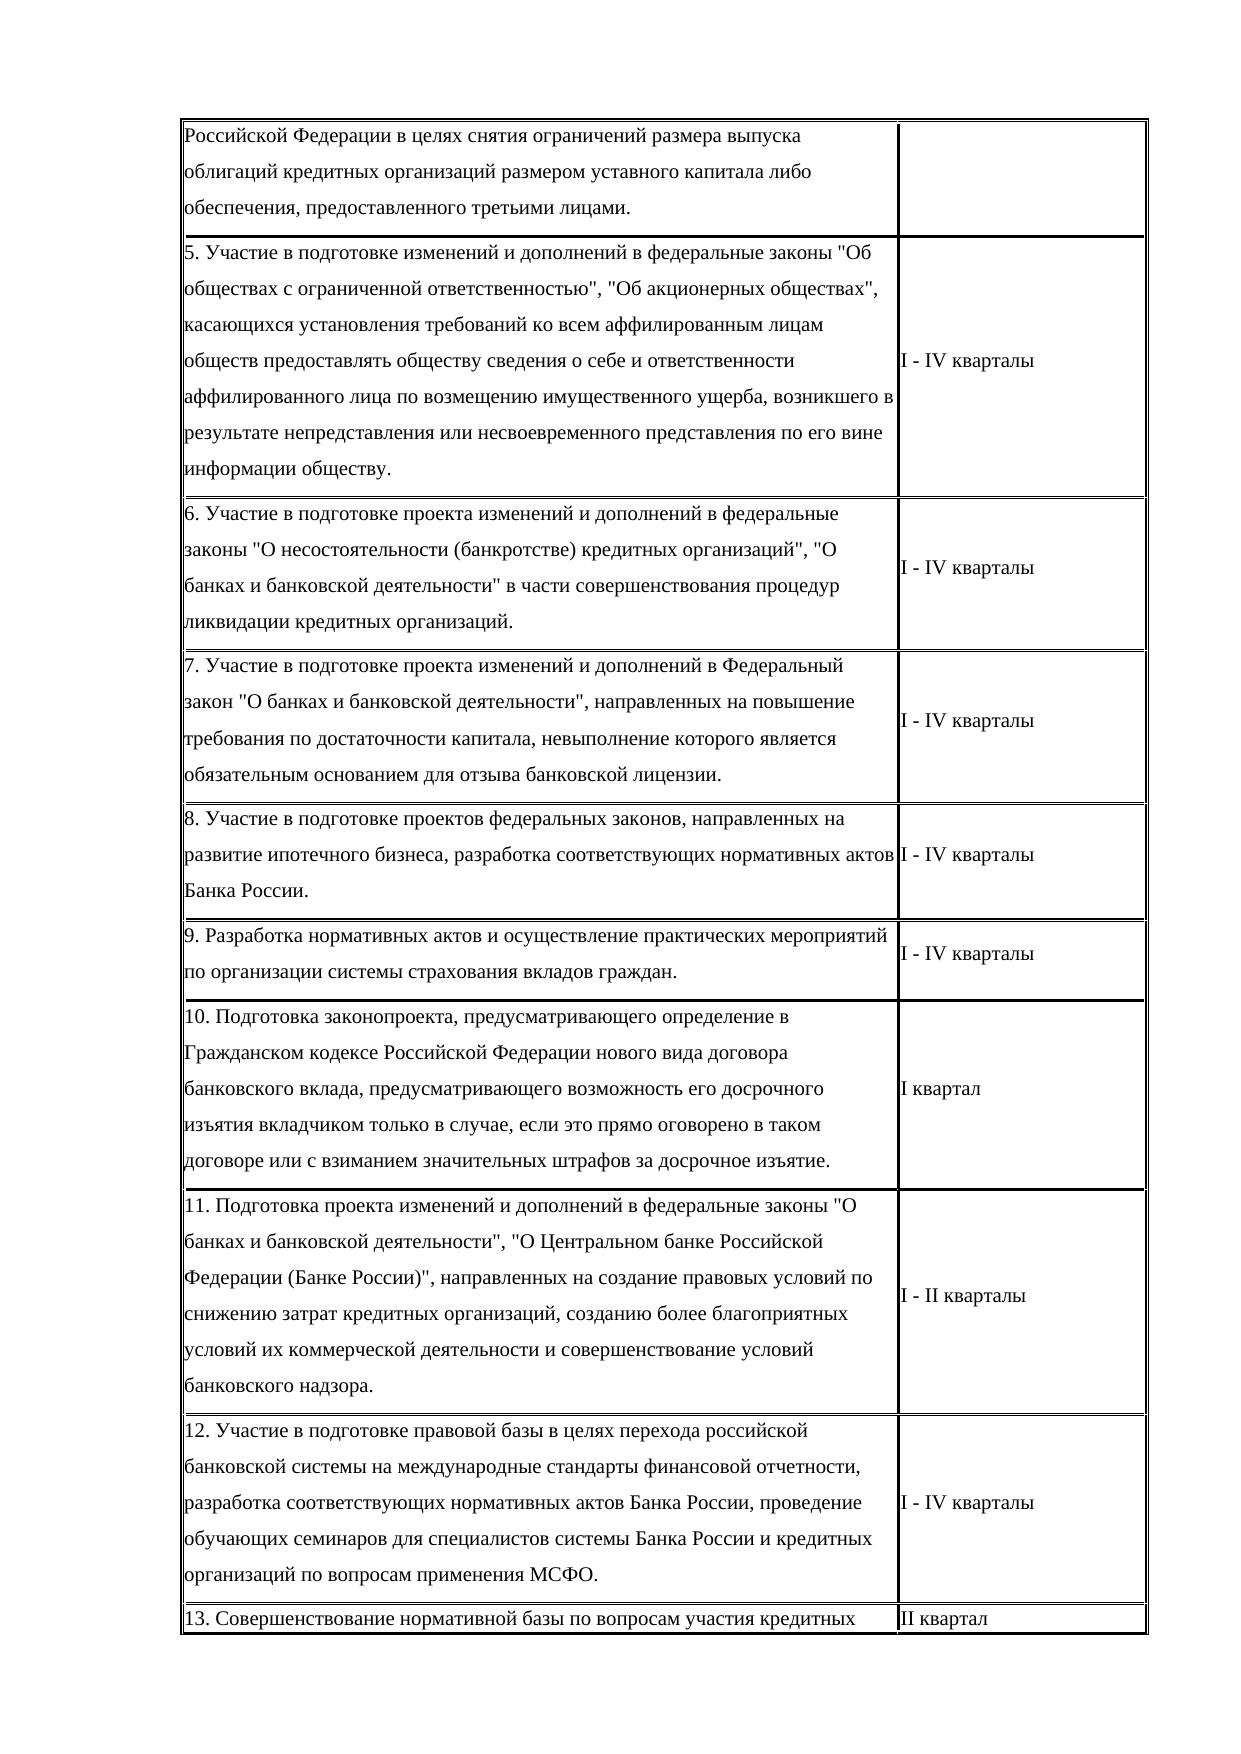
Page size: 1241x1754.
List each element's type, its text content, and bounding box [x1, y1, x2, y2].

table_cell I квартал [900, 999, 1145, 1188]
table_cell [182, 1602, 898, 1632]
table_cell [184, 120, 898, 235]
table_cell 10. Подготовка законопроекта, предусматривающего определение в Гражданском кодексе Российской Федерации нового вида договора банковского вклада, предусматривающего возможность его досрочного изъятия вкладчиком только в случае, если это прямо оговорено в таком договоре или с взиманием значительных штрафов за досрочное изъятие. [184, 999, 897, 1188]
table_cell 9. Разработка нормативных актов и осуществление практических мероприятий по организации системы страхования вкладов граждан. [184, 918, 897, 999]
table_cell I - IV кварталы [898, 122, 1145, 235]
table_cell 7. Участие в подготовке проекта изменений и дополнений в Федеральный закон "О банках и банковской деятельности", направленных на повышение требования по достаточности капитала, невыполнение которого является обязательным основанием для отзыва банковской лицензии. [182, 649, 898, 801]
table_cell I - II кварталы [900, 1188, 1147, 1413]
table_cell 12. Участие в подготовке правовой базы в целях перехода российской банковской системы на международные стандарты финансовой отчетности, разработка соответствующих нормативных актов Банка России, проведение обучающих семинаров для специалистов системы Банка России и кредитных организаций по вопросам применения МСФО. [182, 1413, 898, 1602]
table_cell 11. Подготовка проекта изменений и дополнений в федеральные законы "О банках и банковской деятельности", "О Центральном банке Российской Федерации (Банке России)", направленных на создание правовых условий по снижению затрат кредитных организаций, созданию более благоприятных условий их коммерческой деятельности и совершенствование условий банковского надзора. [182, 1188, 897, 1413]
table_cell 5. Участие в подготовке изменений и дополнений в федеральные законы "Об обществах с ограниченной ответственностью", "Об акционерных обществах", касающихся установления требований ко всем аффилированным лицам обществ предоставлять обществу сведения о себе и ответственности аффилированного лица по возмещению имущественного ущерба, возникшего в результате непредставления или несвоевременного представления по его вине информации обществу. [184, 235, 897, 496]
table_cell I - IV кварталы [900, 801, 1146, 918]
table_cell I - IV кварталы [900, 235, 1145, 496]
table_cell I - IV кварталы [898, 1413, 1147, 1602]
table_cell 6. Участие в подготовке проекта изменений и дополнений в федеральные законы "О несостоятельности (банкротстве) кредитных организаций", "О банках и банковской деятельности" в части совершенствования процедур ликвидации кредитных организаций. [182, 496, 898, 649]
table_cell I - IV кварталы [898, 496, 1147, 649]
table_cell I - IV кварталы [900, 918, 1146, 999]
table_cell II квартал [898, 1602, 1147, 1632]
table_cell 8. Участие в подготовке проектов федеральных законов, направленных на развитие ипотечного бизнеса, разработка соответствующих нормативных актов Банка России. [184, 801, 897, 918]
table_cell I - IV кварталы [898, 649, 1147, 801]
